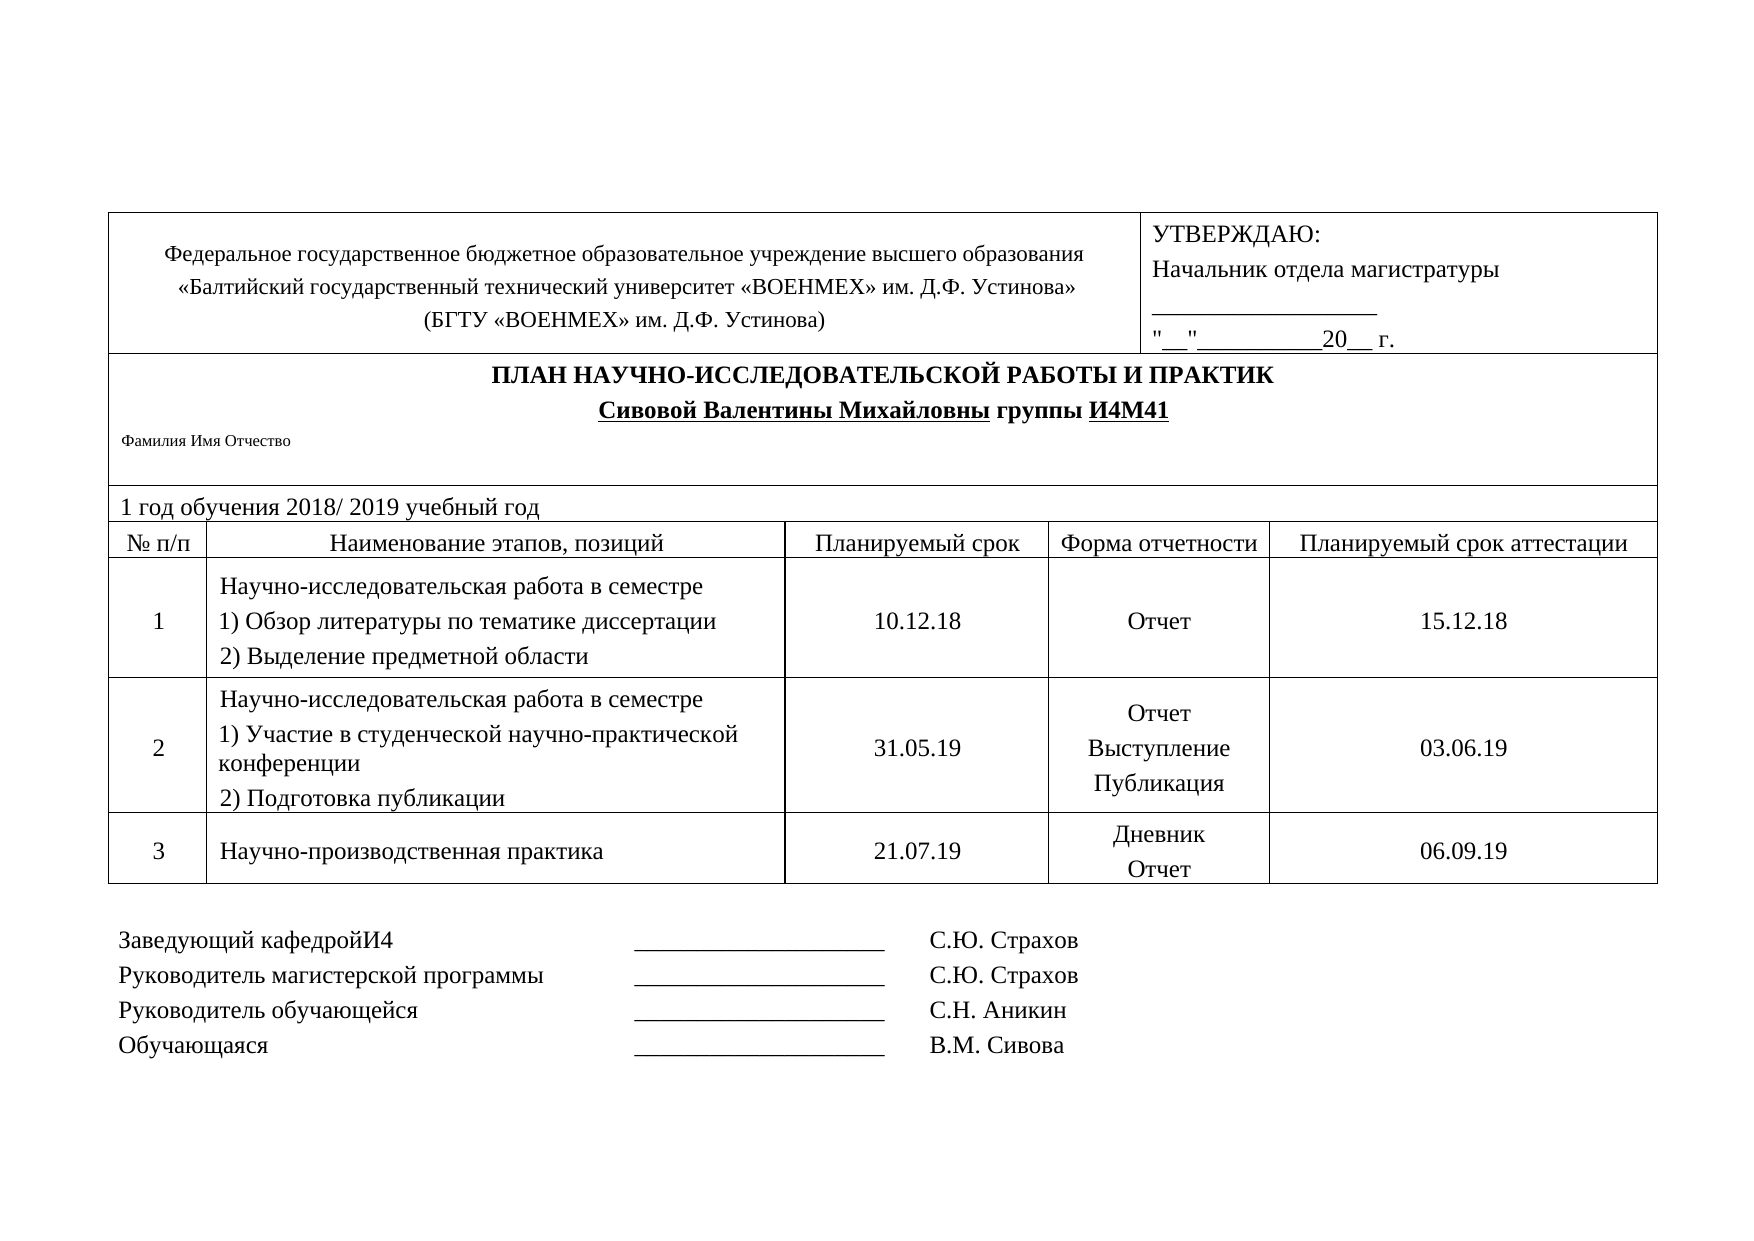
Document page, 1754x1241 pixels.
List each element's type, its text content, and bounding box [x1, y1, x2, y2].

table_cell Отчет [1049, 558, 1269, 677]
table_cell Форма отчетности [1049, 522, 1269, 557]
table_cell 3 [109, 813, 206, 883]
table_header УТВЕРЖДАЮ: Начальник отдела магистратуры __________________ "__"__________20__ г. [1141, 213, 1657, 353]
table_cell ПЛАН НАУЧНО-ИССЛЕДОВАТЕЛЬСКОЙ РАБОТЫ И ПРАКТИК Сивовой Валентины Михайловны группы И4М41 Фамилия Имя Отчество [109, 354, 1657, 485]
table_cell Дневник Отчет [1049, 813, 1269, 883]
table_cell Отчет Выступление Публикация [1049, 678, 1269, 812]
table_cell Научно-производственная практика [207, 813, 784, 883]
table_cell 2 [109, 678, 206, 812]
text Руководитель обучающейся ____________________ С.Н. Аникин [118, 995, 1636, 1024]
table_cell № п/п [109, 522, 206, 557]
table_cell Планируемый срок аттестации [1270, 522, 1657, 557]
text Заведующий кафедройИ4 ____________________ С.Ю. Страхов [118, 925, 1636, 954]
table_cell Планируемый срок [786, 522, 1048, 557]
text Обучающаяся ____________________ В.М. Сивова [118, 1030, 1636, 1059]
table_cell 31.05.19 [786, 678, 1048, 812]
table_cell Научно-исследовательская работа в семестре 1) Обзор литературы по тематике диссертации 2) Выделение предметной области [207, 558, 784, 677]
table_cell Наименование этапов, позиций [207, 522, 784, 557]
table_header Федеральное государственное бюджетное образовательное учреждение высшего образования «Балтийский государственный технический университет «ВОЕНМЕХ» им. Д.Ф. Устинова» (БГТУ «ВОЕНМЕХ» им. Д.Ф. Устинова) [109, 213, 1140, 353]
table_cell 10.12.18 [786, 558, 1048, 677]
table_cell 06.09.19 [1270, 813, 1657, 883]
text Руководитель магистерской программы ____________________ С.Ю. Страхов [118, 960, 1636, 989]
table_cell 1 год обучения 2018/ 2019 учебный год [109, 486, 1657, 521]
table_cell 15.12.18 [1270, 558, 1657, 677]
table_cell 21.07.19 [786, 813, 1048, 883]
table_cell 03.06.19 [1270, 678, 1657, 812]
table_cell Научно-исследовательская работа в семестре 1) Участие в студенческой научно-практической конференции 2) Подготовка публикации [207, 678, 784, 812]
table_cell 1 [109, 558, 206, 677]
